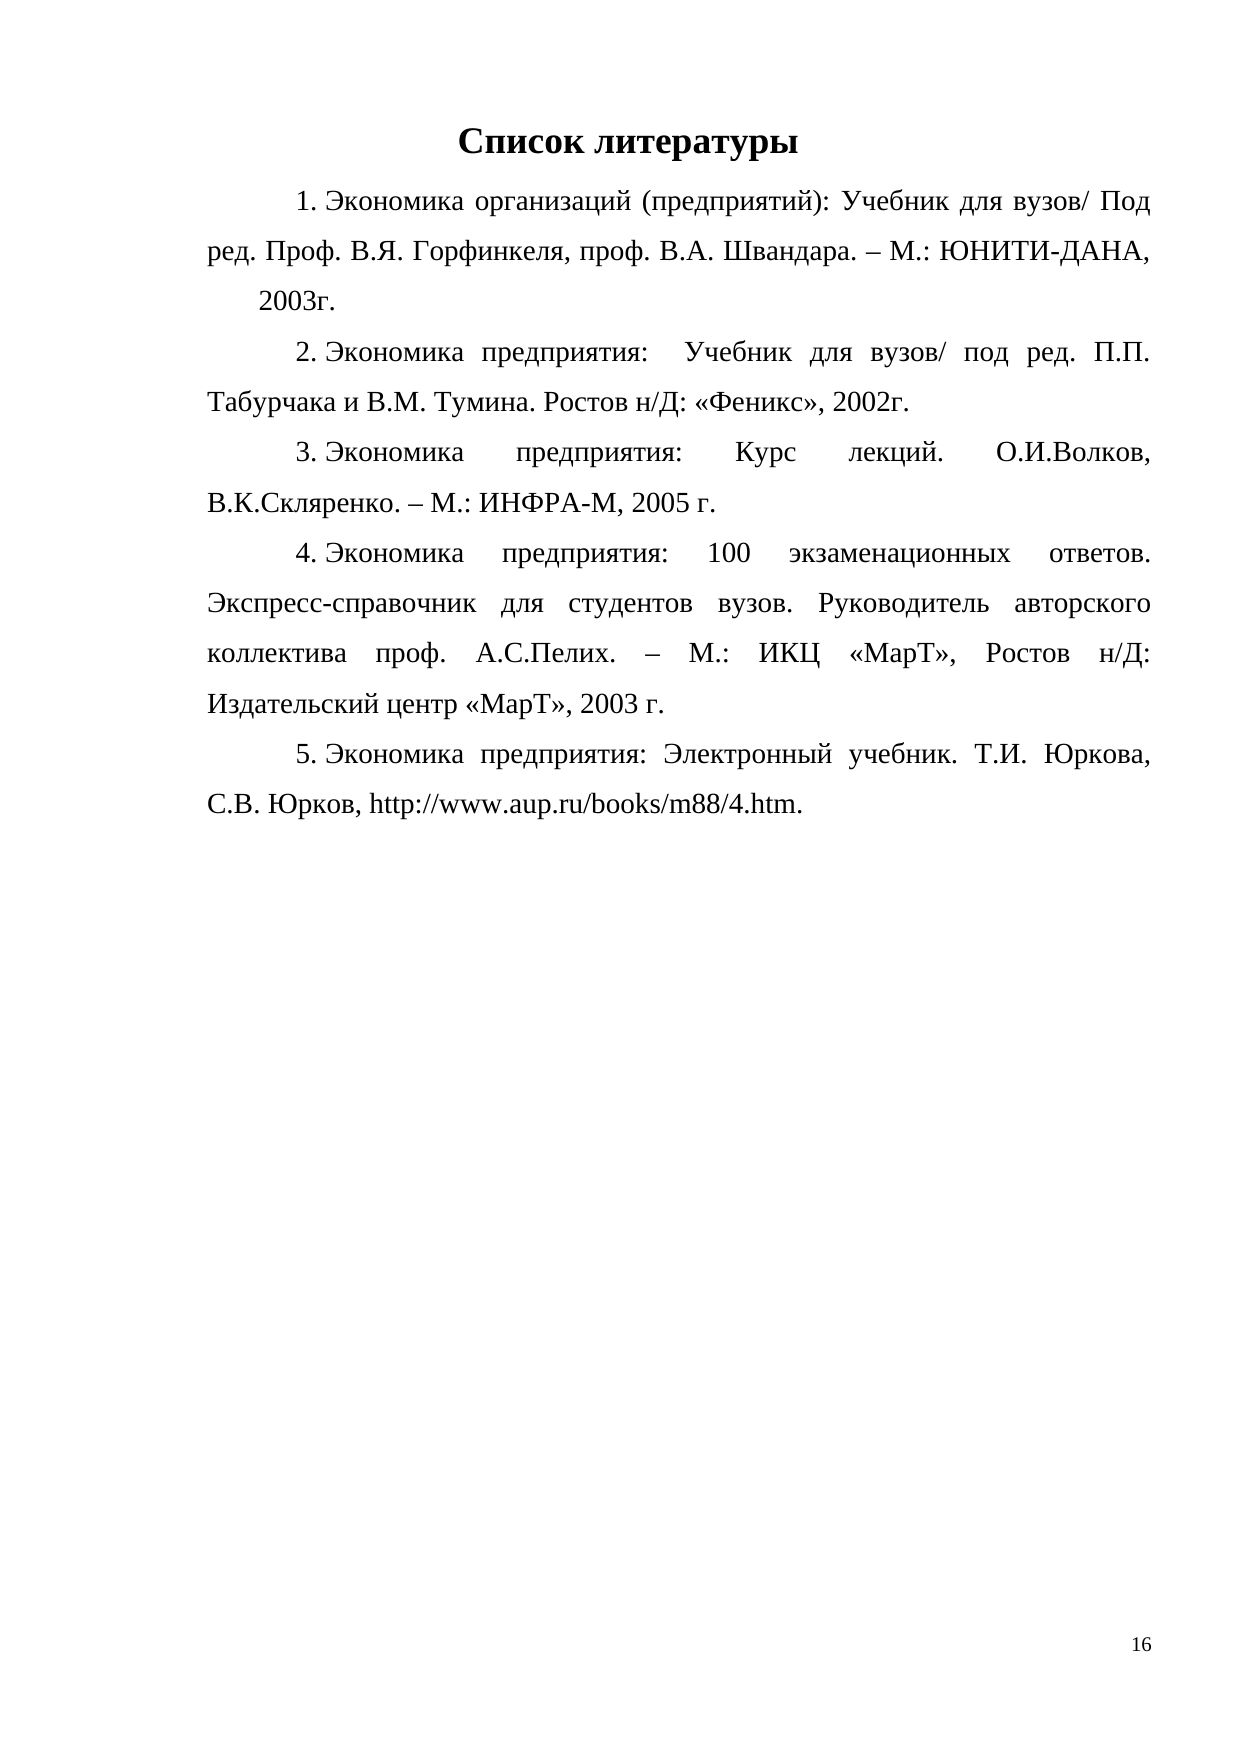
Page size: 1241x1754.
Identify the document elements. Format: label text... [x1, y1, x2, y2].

text Список литературы [326, 118, 1152, 161]
list Экономика предприятия: Электронный учебник. Т.И. Юркова, С.В. Юрков, http://www.aup.ru/books/m88/4.htm. [207, 736, 1152, 820]
list Экономика предприятия: Курс лекций. О.И.Волков, В.К.Скляренко. – М.: ИНФРА-М, 2005 г. [207, 434, 1152, 518]
list Экономика организаций (предприятий): Учебник для вузов/ Под ред. Проф. В.Я. Горфинкеля, проф. В.А. Швандара. – М.: ЮНИТИ-ДАНА, 2003г. [207, 183, 1152, 317]
list Экономика предприятия: 100 экзаменационных ответов. Экспресс-справочник для студентов вузов. Руководитель авторского коллектива проф. А.С.Пелих. – М.: ИКЦ «МарТ», Ростов н/Д: Издательский центр «МарТ», 2003 г. [207, 535, 1152, 719]
list Экономика предприятия: Учебник для вузов/ под ред. П.П. Табурчака и В.М. Тумина. Ростов н/Д: «Феникс», 2002г. [207, 334, 1152, 418]
